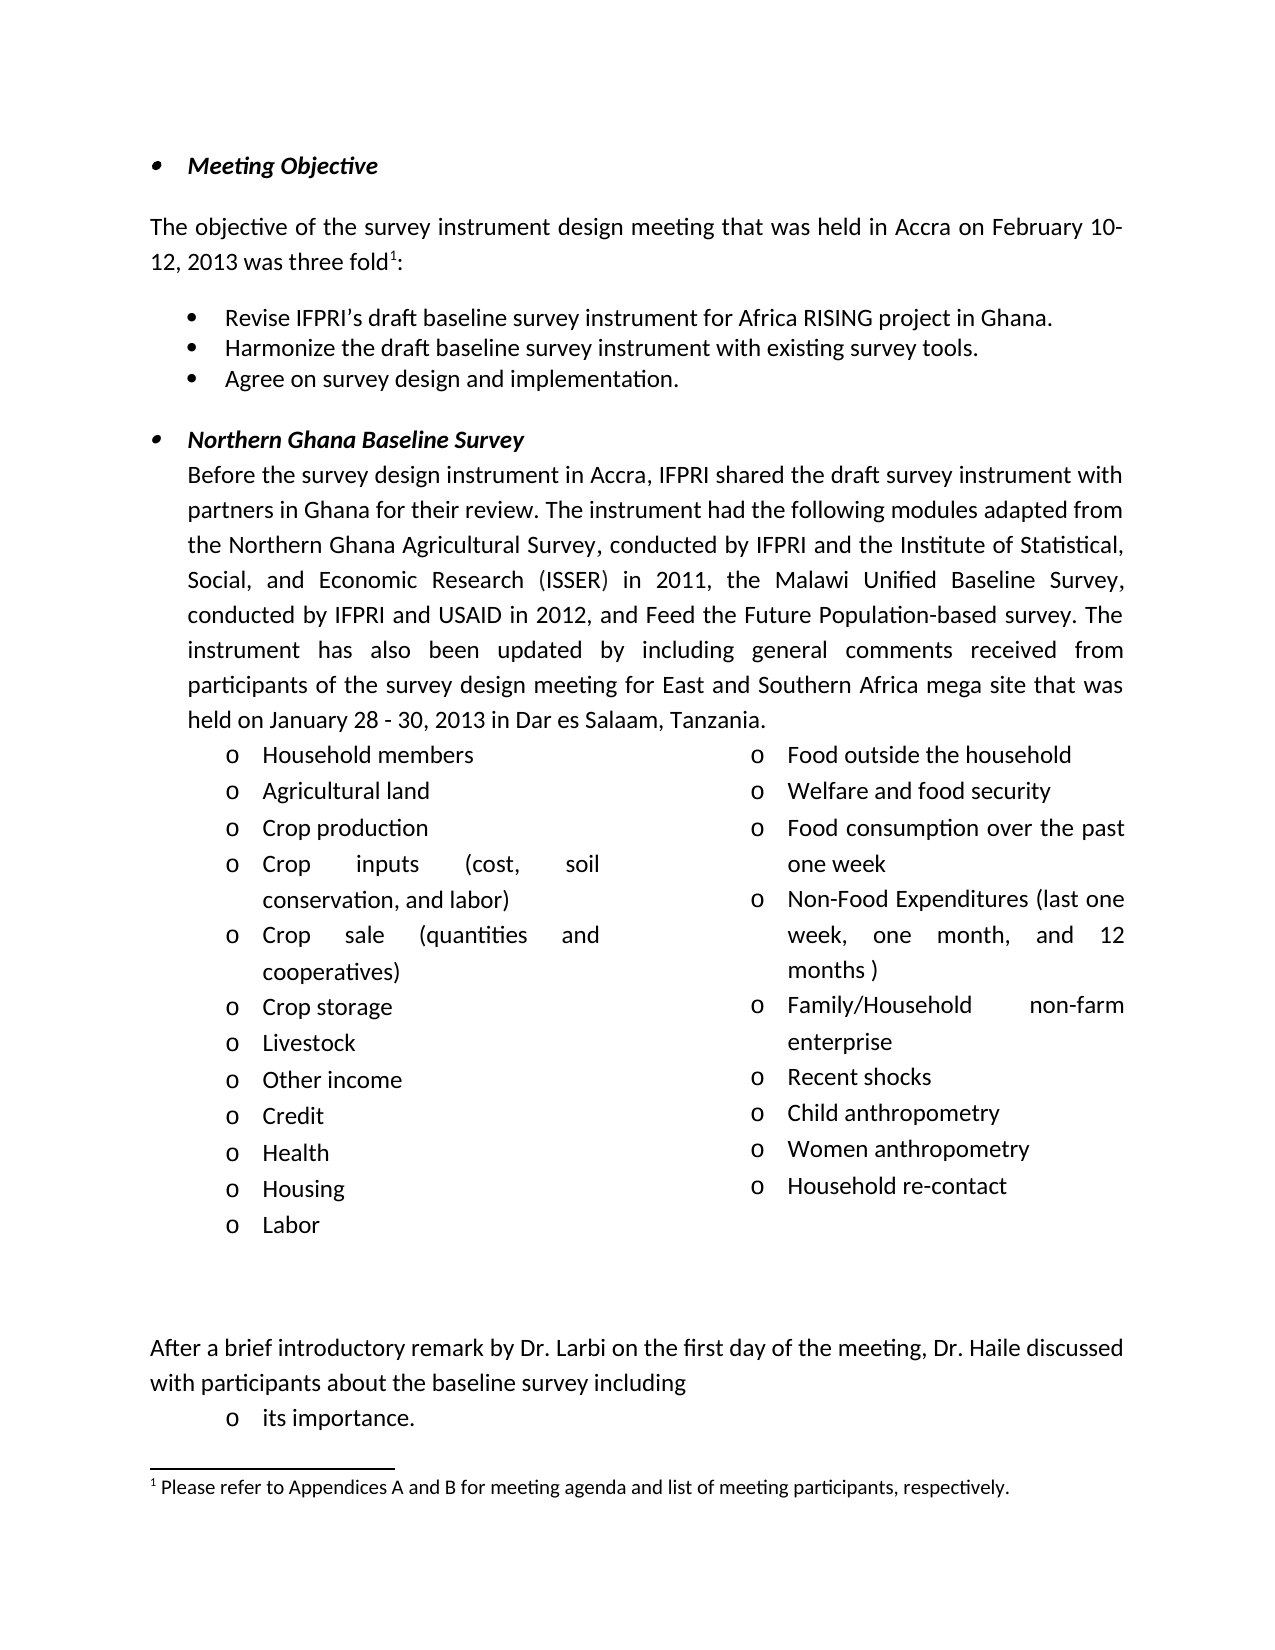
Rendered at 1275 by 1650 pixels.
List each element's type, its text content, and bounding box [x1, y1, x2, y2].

list Credit [225, 1100, 600, 1132]
list Before the survey design instrument in Accra, IFPRI shared the draft survey instrument with partners in Ghana for their review. The instrument had the following modules adapted from the Northern Ghana Agricultural Survey, conducted by IFPRI and the Institute of Statistical, Social, and Economic You +1'd this publicly. Research (ISSER) in 2011, the Malawi Unified Baseline Survey, conducted by IFPRI and USAID in 2012, and Feed the Future Population-based survey. The instrument has also been updated by including general comments received from participants of the survey design meeting for East and Southern Africa mega site that was held on January 28 - 30, 2013 in Dar es Salaam, Tanzania. [187, 459, 1125, 734]
list Recent shocks [750, 1061, 1125, 1092]
list Livestock [225, 1027, 600, 1059]
text The objective of the survey instrument design meeting that was held in Accra on February 10-12, 2013 was three fold: [150, 211, 1125, 277]
list Child anthropometry [750, 1097, 1125, 1129]
list Women anthropometry [750, 1133, 1125, 1165]
list Agricultural land [225, 775, 600, 807]
text After a brief introductory remark by Dr. Larbi on the first day of the meeting, Dr. Haile discussed with participants about the baseline survey including [150, 1332, 1125, 1398]
list Northern Ghana Baseline Survey [150, 424, 1125, 454]
list Crop storage [225, 991, 600, 1023]
list Household re-contact [750, 1170, 1125, 1202]
list Household members [225, 739, 600, 771]
list Other income [225, 1064, 600, 1096]
list Crop sale (quantities and cooperatives) [225, 919, 600, 986]
list Labor [225, 1209, 600, 1241]
list Family/Household non-farm enterprise [750, 989, 1125, 1056]
list Housing [225, 1173, 600, 1205]
list Health [225, 1137, 600, 1168]
list Revise IFPRI’s draft baseline survey instrument for Africa RISING project in Ghana. [187, 302, 1125, 332]
list Welfare and food security [750, 775, 1125, 807]
list Non-Food Expenditures (last one week, one month, and 12 months ) [750, 883, 1125, 985]
list Agree on survey design and implementation. [187, 363, 1125, 393]
list Meeting Objective [150, 150, 1125, 181]
list Food outside the household [750, 739, 1125, 771]
list Crop inputs (cost, soil conservation, and labor) [225, 848, 600, 915]
list Food consumption over the past one week [750, 812, 1125, 879]
list Harmonize the draft baseline survey instrument with existing survey tools. [187, 332, 1125, 363]
list its importance. [225, 1402, 1125, 1434]
list Crop production [225, 812, 600, 844]
